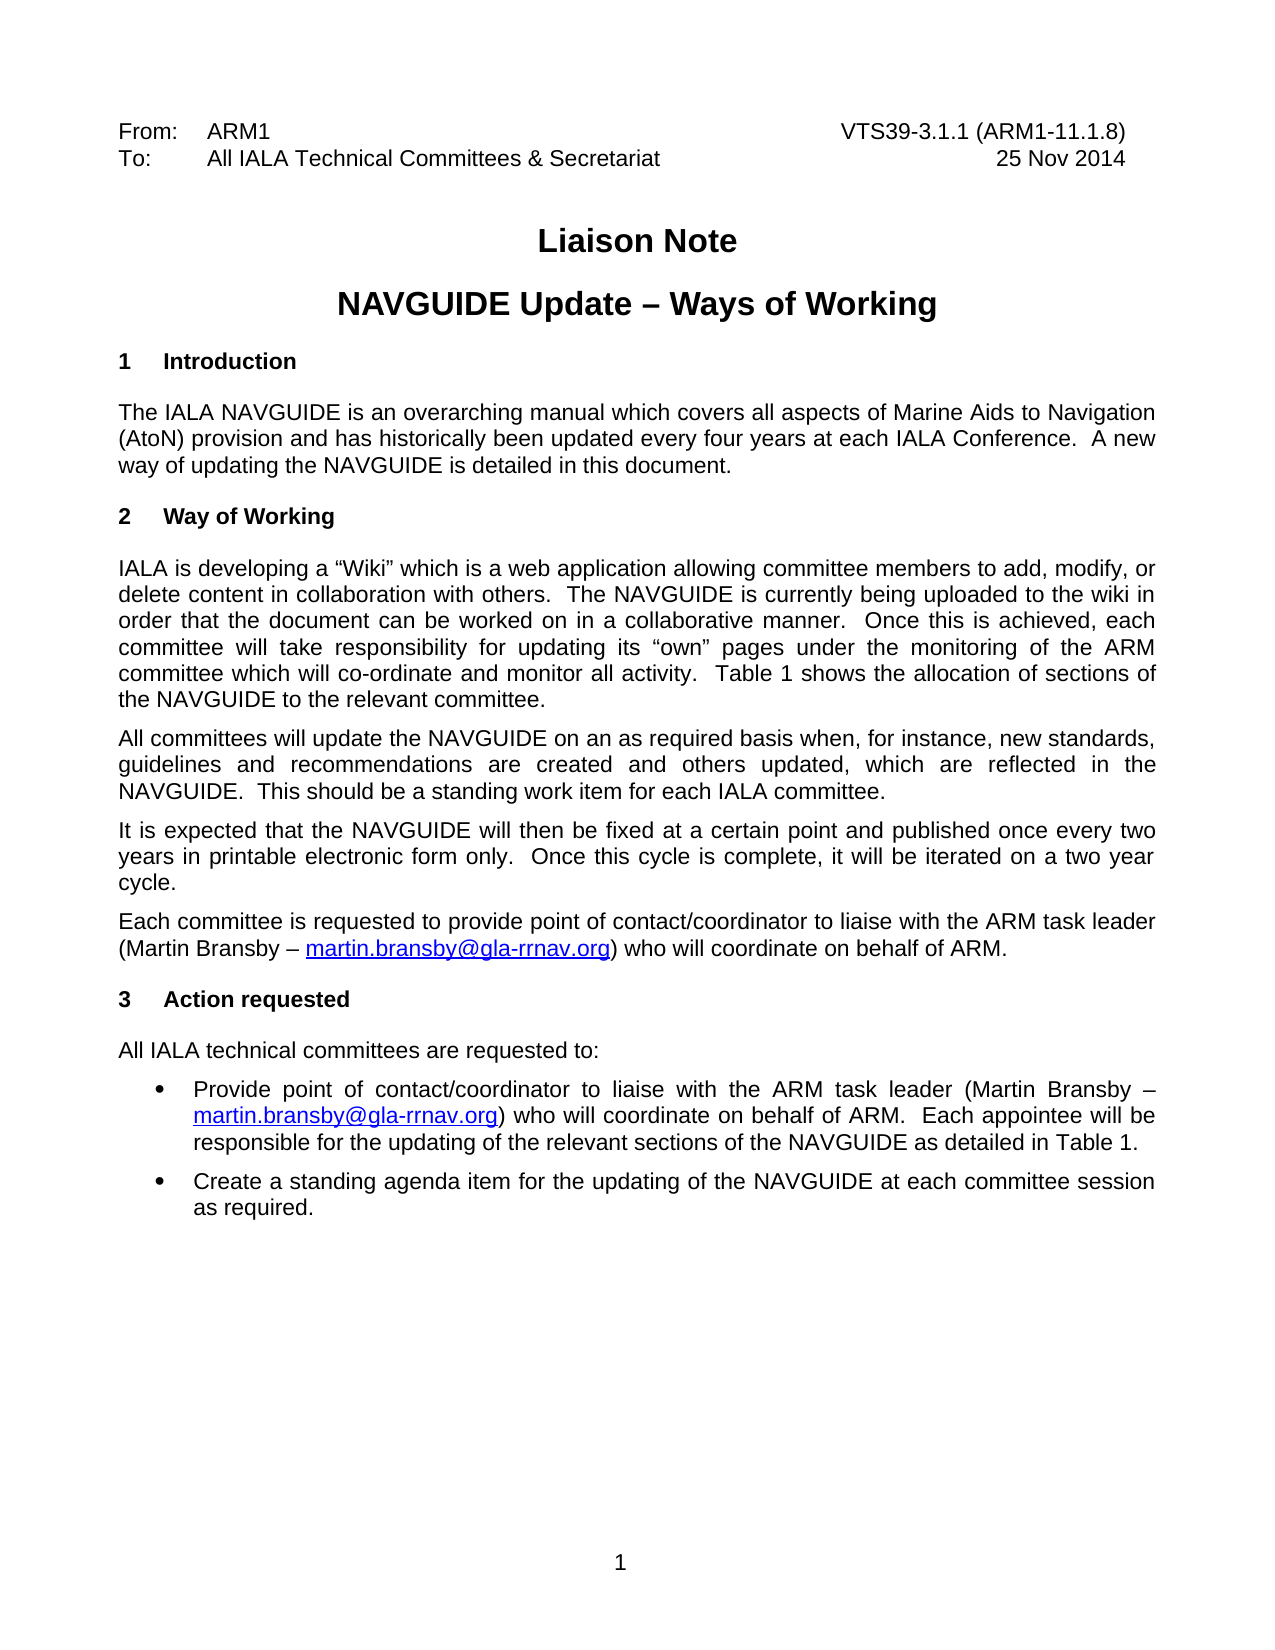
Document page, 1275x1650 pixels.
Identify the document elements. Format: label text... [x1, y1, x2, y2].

title Liaison Note [118, 221, 1157, 259]
text The IALA NAVGUIDE is an overarching manual which covers all aspects of Marine Aids to Navigation (AtoN) provision and has historically been updated every four years at each IALA Conference. A new way of updating the NAVGUIDE is detailed in this document. [118, 399, 1157, 478]
table_cell 25 Nov 2014 [827, 145, 1137, 171]
table_cell To: All IALA Technical Committees & Secretariat [107, 145, 827, 171]
list All IALA technical committees are requested to: [118, 1037, 1157, 1064]
table_header VTS39-3.1.1 (ARM1-11.1.8) [827, 118, 1137, 144]
subtitle Action requested [118, 986, 1157, 1012]
subtitle Way of Working [118, 503, 1157, 529]
list Provide point of contact/coordinator to liaise with the ARM task leader (Martin Bransby – martin.bransby@gla-rrnav.org) who will coordinate on behalf of ARM. Each appointee will be responsible for the updating of the relevant sections of the NAVGUIDE as detailed in Table 1. [156, 1076, 1157, 1155]
text All committees will update the NAVGUIDE on an as required basis when, for instance, new standards, guidelines and recommendations are created and others updated, which are reflected in the NAVGUIDE. This should be a standing work item for each IALA committee. [118, 725, 1157, 804]
text IALA is developing a “Wiki” which is a web application allowing committee members to add, modify, or delete content in collaboration with others. The NAVGUIDE is currently being uploaded to the wiki in order that the document can be worked on in a collaborative manner. Once this is achieved, each committee will take responsibility for updating its “own” pages under the monitoring of the ARM committee which will co-ordinate and monitor all activity. Table 1 shows the allocation of sections of the NAVGUIDE to the relevant committee. [118, 554, 1157, 713]
text It is expected that the NAVGUIDE will then be fixed at a certain point and published once every two years in printable electronic form only. Once this cycle is complete, it will be iterated on a two year cycle. [118, 817, 1157, 896]
list Create a standing agenda item for the updating of the NAVGUIDE at each committee session as required. [156, 1168, 1157, 1220]
text Each committee is requested to provide point of contact/coordinator to liaise with the ARM task leader (Martin Bransby – martin.bransby@gla-rrnav.org) who will coordinate on behalf of ARM. [118, 908, 1157, 961]
table_header From: ARM1 [107, 118, 827, 144]
subtitle Introduction [118, 348, 1157, 374]
title NAVGUIDE Update – Ways of Working [118, 284, 1157, 323]
